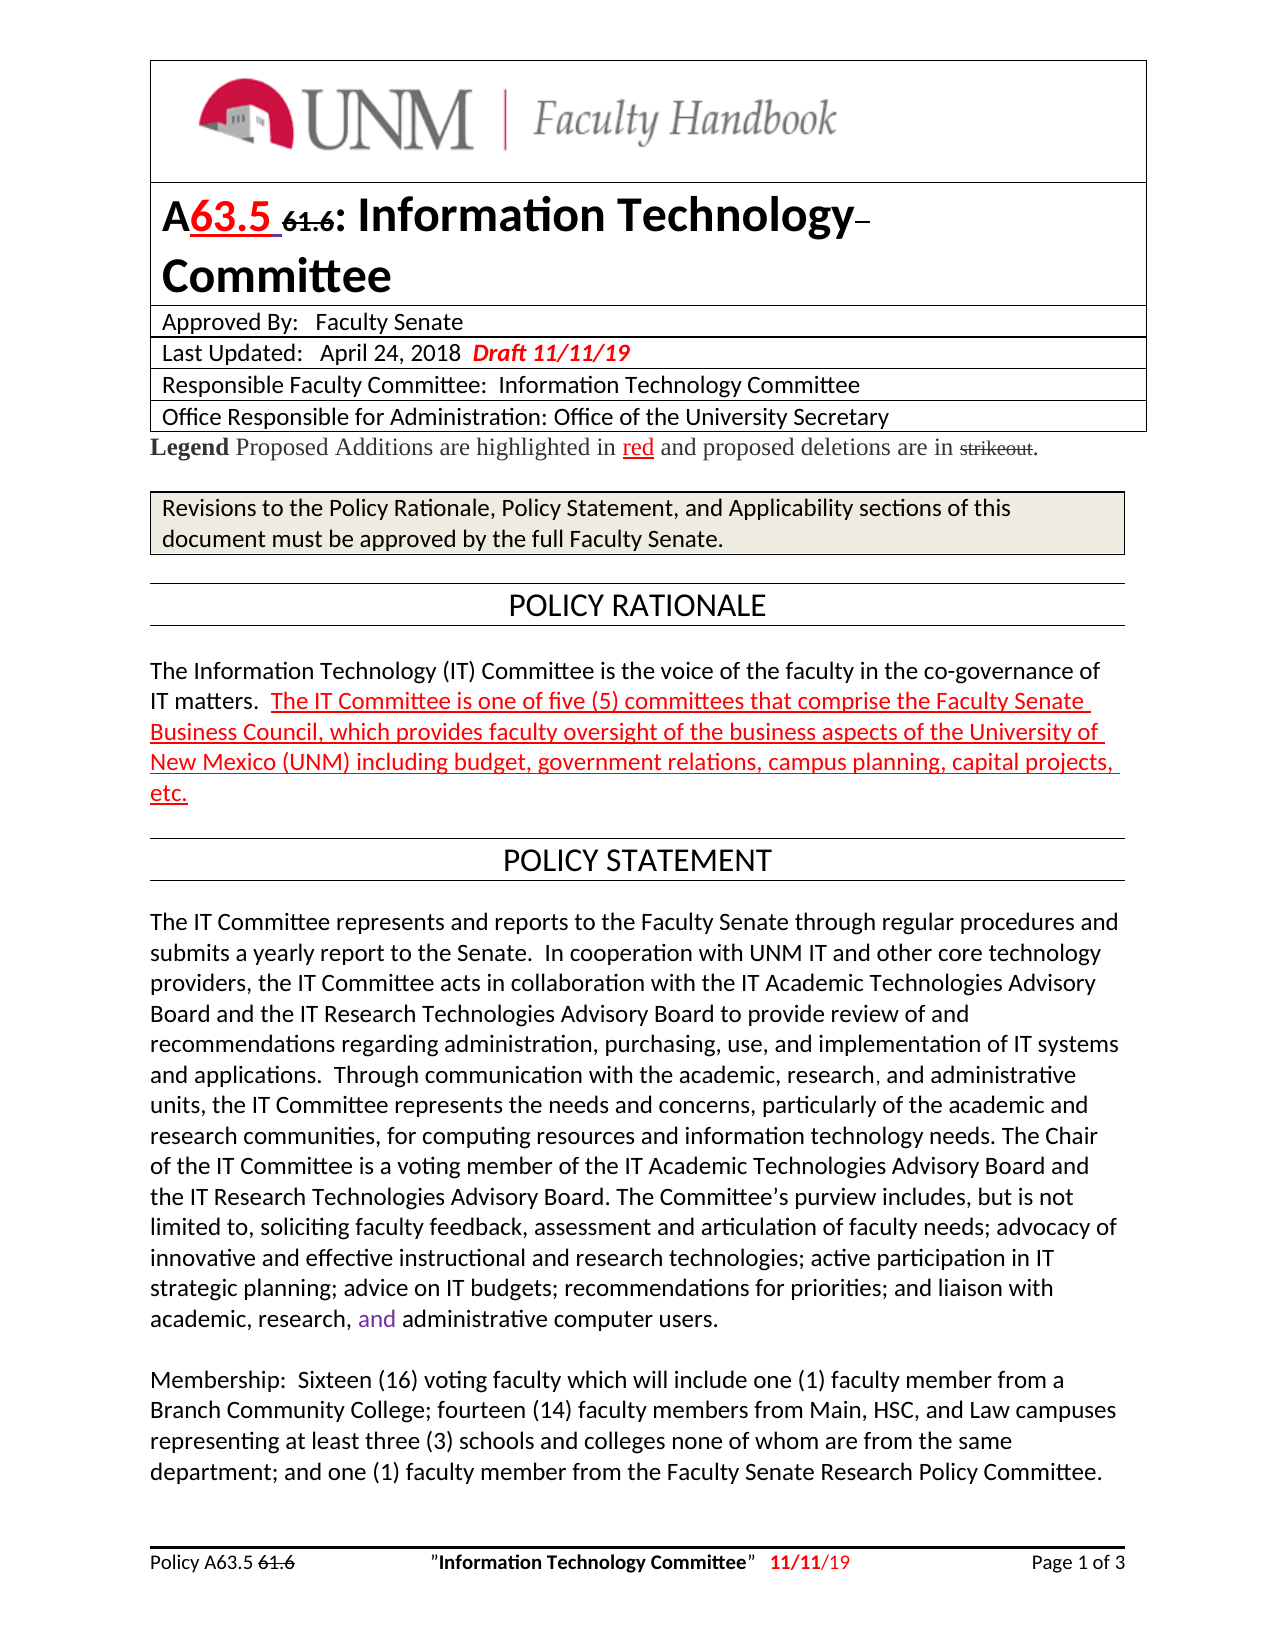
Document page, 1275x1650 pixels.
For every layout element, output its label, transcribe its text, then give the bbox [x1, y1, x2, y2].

text Legend Proposed Additions are highlighted in red and proposed deletions are in strikeout. [150, 432, 1125, 461]
table_header POLICY STATEMENT [150, 839, 1125, 880]
table_cell Responsible Faculty Committee: Information Technology Committee [151, 369, 1146, 399]
picture [161, 61, 1143, 174]
text The IT Committee represents and reports to the Faculty Senate through regular procedures and submits a yearly report to the Senate. In cooperation with UNM IT and other core technology providers, the IT Committee acts in collaboration with the IT Academic Technologies Advisory Board and the IT Research Technologies Advisory Board to provide review of and recommendations regarding administration, purchasing, use, and implementation of IT systems and applications. Through communication with the academic, research, and administrative units, the IT Committee represents the needs and concerns, particularly of the academic and research communities, for computing resources and information technology needs. The Chair of the IT Committee is a voting member of the IT Academic Technologies Advisory Board and the IT Research Technologies Advisory Board. The Committee’s purview includes, but is not limited to, soliciting faculty feedback, assessment and articulation of faculty needs; advocacy of innovative and effective instructional and research technologies; active participation in IT strategic planning; advice on IT budgets; recommendations for priorities; and liaison with academic, research, and administrative computer users. [150, 906, 1125, 1333]
table_header POLICY RATIONALE [150, 584, 1125, 625]
table_header Revisions to the Policy Rationale, Policy Statement, and Applicability sections of this document must be approved by the full Faculty Senate. [151, 493, 1124, 553]
table_header [151, 61, 1146, 182]
text The Information Technology (IT) Committee is the voice of the faculty in the co-governance of IT matters. The IT Committee is one of five (5) committees that comprise the Faculty Senate Business Council, which provides faculty oversight of the business aspects of the University of New Mexico (UNM) including budget, government relations, campus planning, capital projects, etc. [150, 655, 1125, 807]
table_cell A63.5 61.6: Information Technology Committee [151, 183, 1146, 305]
table_cell Last Updated: April 24, 2018 Draft 11/11/19 [151, 338, 1146, 368]
table_cell Office Responsible for Administration: Office of the University Secretary [151, 401, 1146, 431]
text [150, 1364, 1125, 1486]
table_cell Approved By: Faculty Senate [151, 306, 1146, 336]
